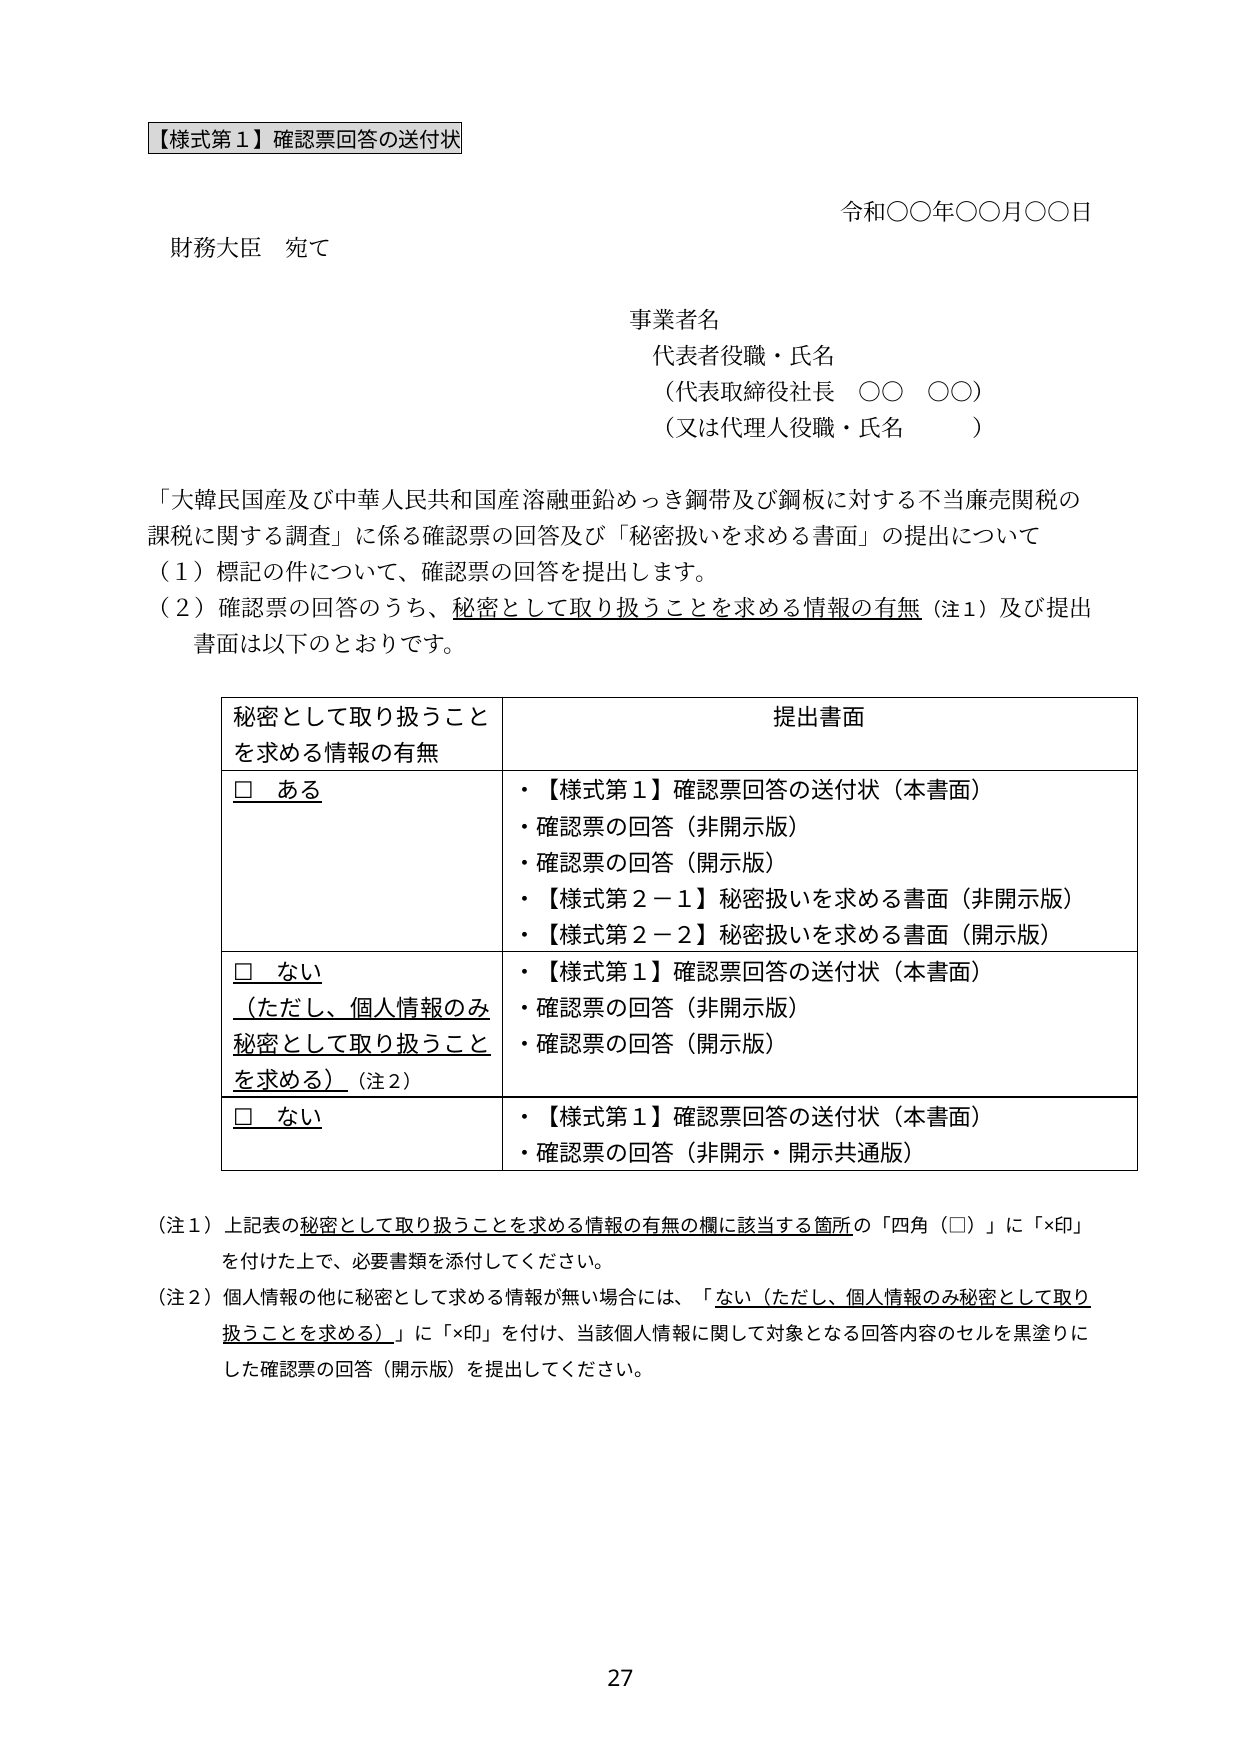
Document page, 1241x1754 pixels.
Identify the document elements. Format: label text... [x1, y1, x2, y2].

table_cell ない （ただし、個人情報のみ秘密として取り扱うことを求める）（注２） [222, 952, 502, 1096]
table_cell ・【様式第１】確認票回答の送付状（本書面） ・確認票の回答（非開示・開示共通版） [503, 1098, 1137, 1169]
text 代表者役職・氏名 [148, 336, 1092, 372]
table_cell ・【様式第１】確認票回答の送付状（本書面） ・確認票の回答（非開示版） ・確認票の回答（開示版） ・【様式第２－１】秘密扱いを求める書面（非開示版） ・【様式第２－２】秘密扱いを求める書面（開示版） [503, 771, 1137, 951]
text （２）確認票の回答のうち、秘密として取り扱うことを求める情報の有無（注１）及び提出書面は以下のとおりです。 [148, 589, 1092, 661]
text （又は代理人役職・氏名 ） [148, 408, 1092, 444]
text 事業者名 [148, 300, 1092, 336]
list （注１）上記表の秘密として取り扱うことを求める情報の有無の欄に該当する箇所の「四角（□）」に「×印」を付けた上で、必要書類を添付してください。 [148, 1207, 1092, 1279]
text 【様式第１】確認票回答の送付状 [148, 120, 1092, 156]
text （１）標記の件について、確認票の回答を提出します。 [148, 553, 1092, 589]
table_cell ・【様式第１】確認票回答の送付状（本書面） ・確認票の回答（非開示版） ・確認票の回答（開示版） [503, 952, 1137, 1096]
table_header 提出書面 [503, 698, 1137, 770]
text 財務大臣 宛て [148, 228, 1092, 264]
table_cell ある [222, 771, 502, 951]
text （代表取締役社長 ○○ ○○） [148, 372, 1092, 408]
list （注２）個人情報の他に秘密として求める情報が無い場合には、「ない（ただし、個人情報のみ秘密として取り扱うことを求める）」に「×印」を付け、当該個人情報に関して対象となる回答内容のセルを黒塗りにした確認票の回答（開示版）を提出してください。 [148, 1279, 1092, 1387]
table_cell ない [222, 1098, 502, 1169]
text 令和〇〇年〇〇月○○日 [148, 192, 1092, 228]
text 「大韓民国産及び中華人民共和国産溶融亜鉛めっき鋼帯及び鋼板に対する不当廉売関税の課税に関する調査」に係る確認票の回答及び「秘密扱いを求める書面」の提出について [148, 481, 1084, 553]
table_header 秘密として取り扱うことを求める情報の有無 [222, 698, 502, 770]
